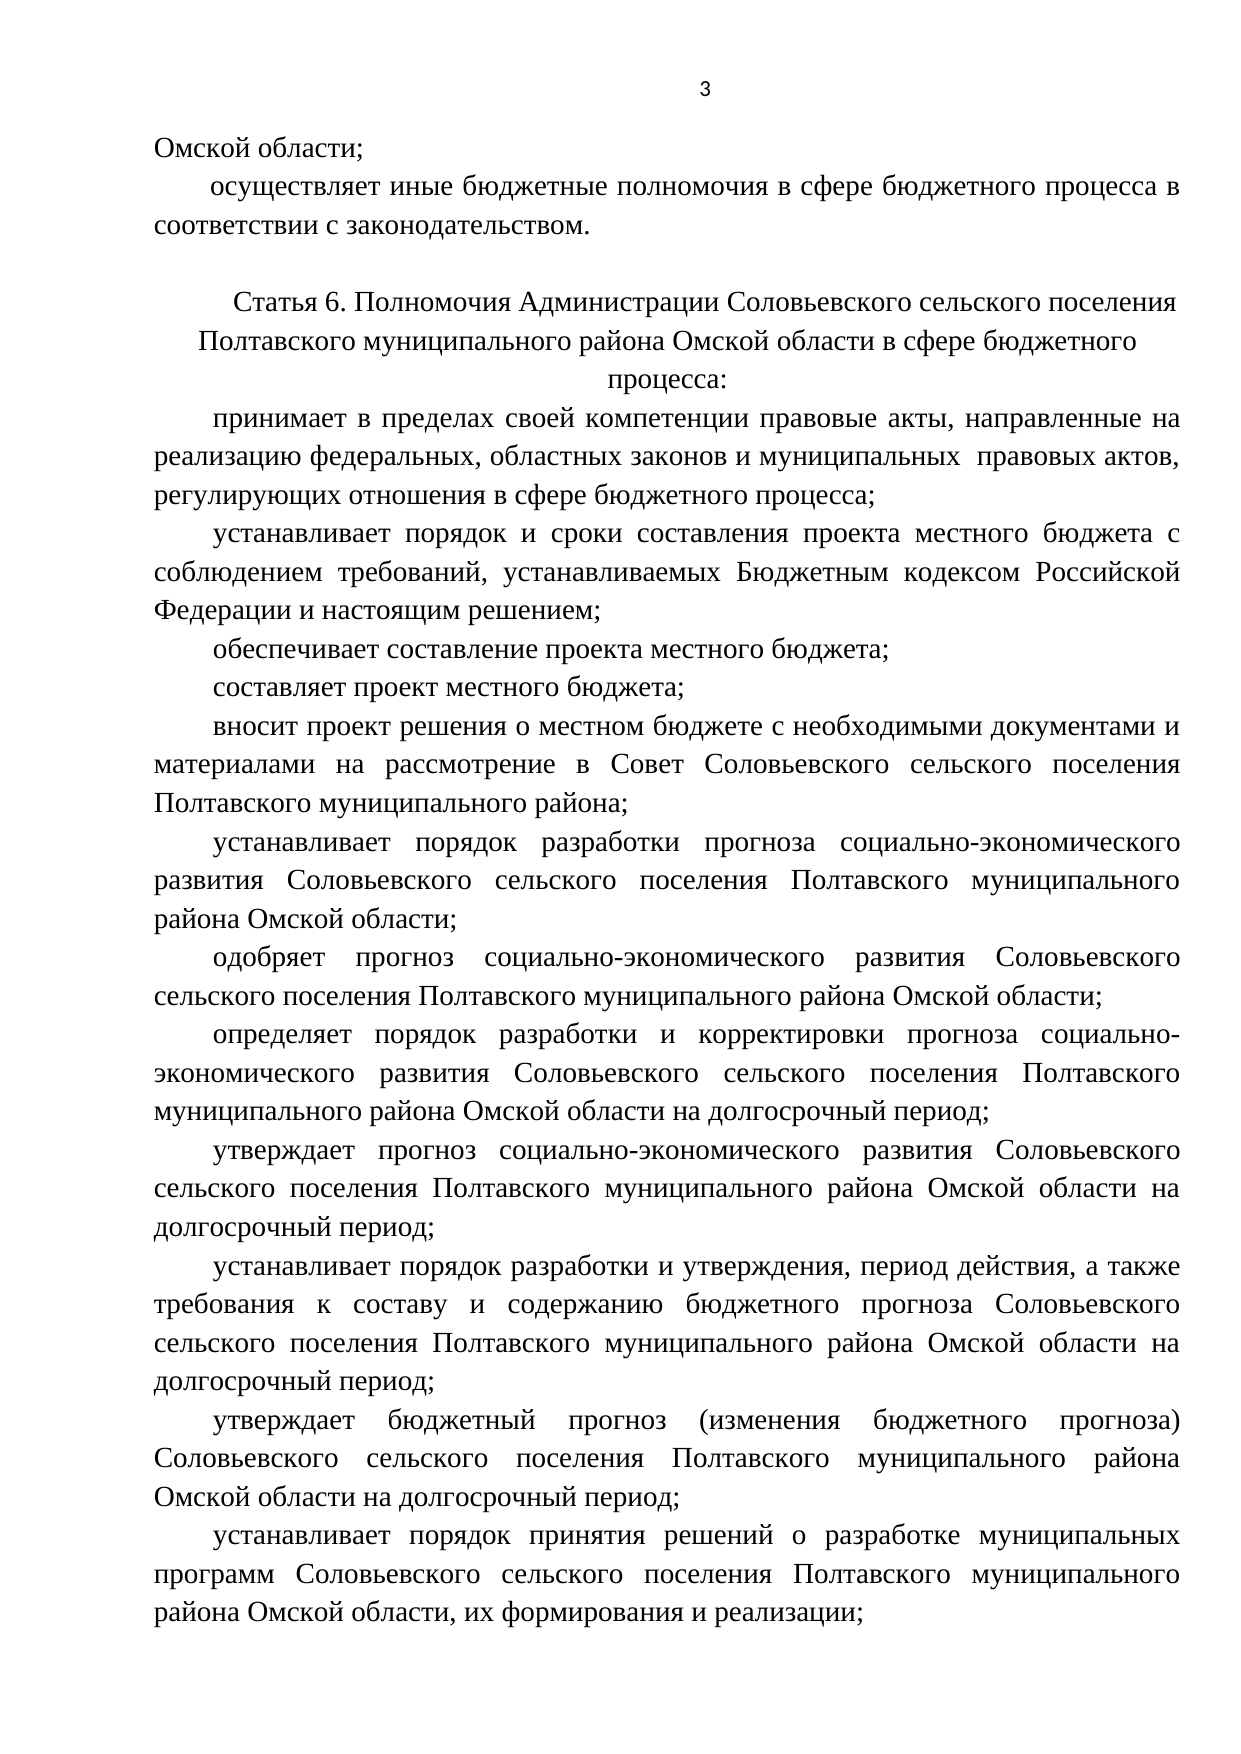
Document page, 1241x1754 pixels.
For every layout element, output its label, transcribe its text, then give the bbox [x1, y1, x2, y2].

text утверждает бюджетный прогноз (изменения бюджетного прогноза) Соловьевского сельского поселения Полтавского муниципального района Омской области на долгосрочный период; [153, 1402, 1181, 1512]
text составляет проект местного бюджета; [153, 669, 1181, 703]
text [153, 130, 1181, 163]
text вносит проект решения о местном бюджете с необходимыми документами и материалами на рассмотрение в Совет Соловьевского сельского поселения Полтавского муниципального района; [153, 708, 1181, 819]
text одобряет прогноз социально-экономического развития Соловьевского сельского поселения Полтавского муниципального района Омской области; [153, 939, 1181, 1011]
text утверждает прогноз социально-экономического развития Соловьевского сельского поселения Полтавского муниципального района Омской области на долгосрочный период; [153, 1132, 1181, 1243]
text устанавливает порядок разработки прогноза социально-экономического развития Соловьевского сельского поселения Полтавского муниципального района Омской области; [153, 824, 1181, 934]
text обеспечивает составление проекта местного бюджета; [153, 631, 1181, 664]
text устанавливает порядок разработки и утверждения, период действия, а также требования к составу и содержанию бюджетного прогноза Соловьевского сельского поселения Полтавского муниципального района Омской области на долгосрочный период; [153, 1248, 1181, 1397]
text устанавливает порядок и сроки составления проекта местного бюджета с соблюдением требований, устанавливаемых Бюджетным кодексом Российской Федерации и настоящим решением; [153, 515, 1181, 626]
text устанавливает порядок принятия решений о разработке муниципальных программ Соловьевского сельского поселения Полтавского муниципального района Омской области, их формирования и реализации; [153, 1517, 1181, 1628]
text принимает в пределах своей компетенции правовые акты, направленные на реализацию федеральных, областных законов и муниципальных правовых актов, регулирующих отношения в сфере бюджетного процесса; [153, 400, 1181, 510]
text осуществляет иные бюджетные полномочия в сфере бюджетного процесса в соответствии с законодательством. [153, 168, 1181, 241]
text определяет порядок разработки и корректировки прогноза социально-экономического развития Соловьевского сельского поселения Полтавского муниципального района Омской области на долгосрочный период; [153, 1016, 1181, 1127]
text Статья 6. Полномочия Администрации Соловьевского сельского поселения Полтавского муниципального района Омской области в сфере бюджетного процесса: [153, 284, 1181, 395]
